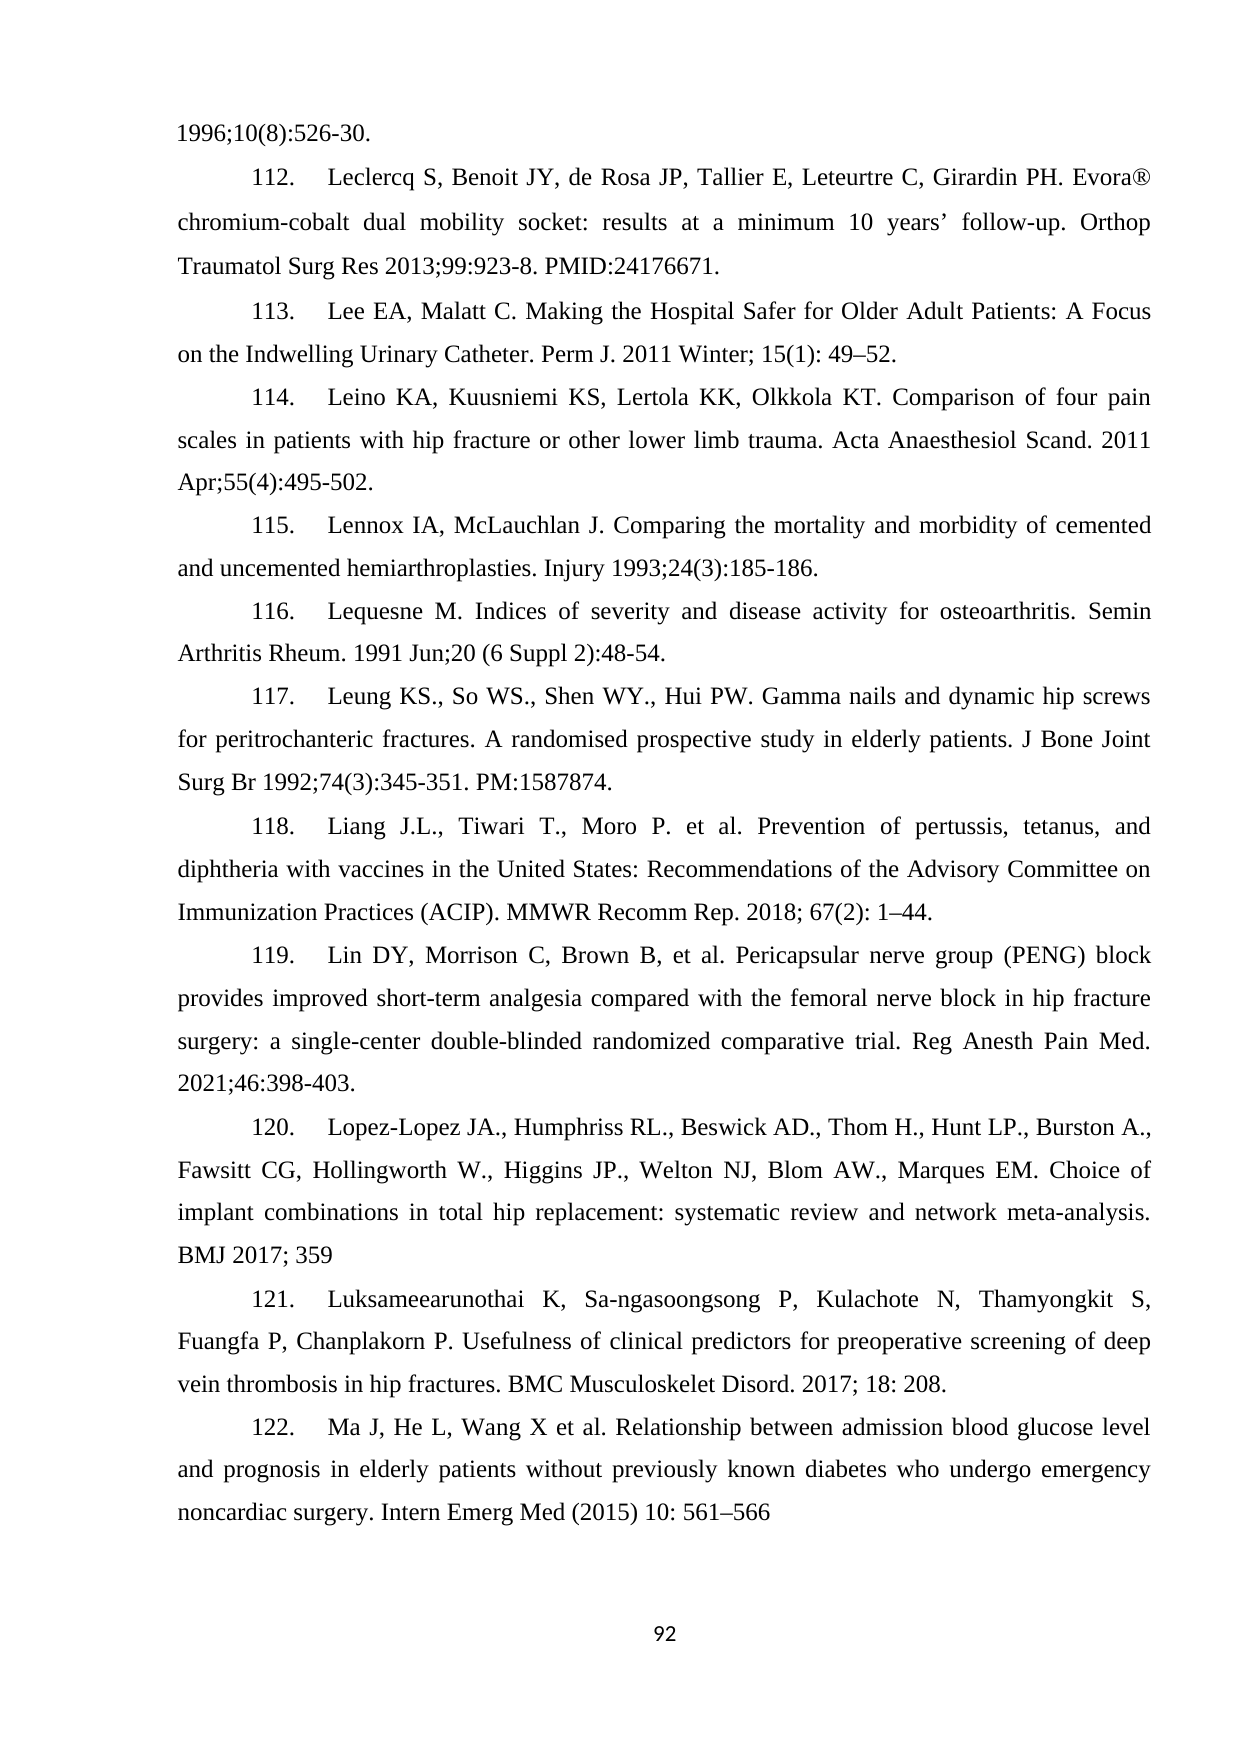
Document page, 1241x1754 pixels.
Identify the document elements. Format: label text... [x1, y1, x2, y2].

text 1996;10(8):526-30. [176, 118, 1152, 147]
list Leclercq S, Benoit JY, de Rosa JP, Tallier E, Leteurtre C, Girardin PH. Evora® chromium-cobalt dual mobility socket: results at a minimum 10 years’ follow-up. Orthop Traumatol Surg Res 2013;99:923-8. PMID:24176671. [177, 162, 1152, 280]
list Lee EA, Malatt C. Making the Hospital Safer for Older Adult Patients: A Focus on the Indwelling Urinary Catheter. Perm J. 2011 Winter; 15(1): 49–52. [177, 296, 1152, 368]
list Lopez-Lopez JA., Humphriss RL., Beswick AD., Thom H., Hunt LP., Burston A., Fawsitt CG, Hollingworth W., Higgins JP., Welton NJ, Blom AW., Marques EM. Choice of implant combinations in total hip replacement: systematic review and network meta-analysis. BMJ 2017; 359 [177, 1112, 1152, 1269]
list Lennox IA, McLauchlan J. Comparing the mortality and morbidity of cemented and uncemented hemiarthroplasties. Injury 1993;24(3):185-186. [177, 510, 1152, 581]
list Liang J.L., Tiwari T., Moro P. et al. Prevention of pertussis, tetanus, and diphtheria with vaccines in the United States: Recommendations of the Advisory Committee on Immunization Practices (ACIP). MMWR Recomm Rep. 2018; 67(2): 1–44. [177, 811, 1152, 926]
list Lin DY, Morrison C, Brown B, et al. Pericapsular nerve group (PENG) block provides improved short-term analgesia compared with the femoral nerve block in hip fracture surgery: a single-center double-blinded randomized comparative trial. Reg Anesth Pain Med. 2021;46:398-403. [177, 940, 1152, 1097]
list Ma J, He L, Wang X et al. Relationship between admission blood glucose level and prognosis in elderly patients without previously known diabetes who undergo emergency noncardiac surgery. Intern Emerg Med (2015) 10: 561–566 [177, 1412, 1152, 1526]
list Lequesne M. Indices of severity and disease activity for osteoarthritis. Semin Arthritis Rheum. 1991 Jun;20 (6 Suppl 2):48-54. [177, 596, 1152, 667]
list Leino KA, Kuusniemi KS, Lertola KK, Olkkola KT. Comparison of four pain scales in patients with hip fracture or other lower limb trauma. Acta Anaesthesiol Scand. 2011 Apr;55(4):495-502. [177, 382, 1152, 496]
list Luksameearunothai K, Sa-ngasoongsong P, Kulachote N, Thamyongkit S, Fuangfa P, Chanplakorn P. Usefulness of clinical predictors for preoperative screening of deep vein thrombosis in hip fractures. BMC Musculoskelet Disord. 2017; 18: 208. [177, 1284, 1152, 1397]
list Leung KS., So WS., Shen WY., Hui PW. Gamma nails and dynamic hip screws for peritrochanteric fractures. A randomised prospective study in elderly patients. J Bone Joint Surg Br 1992;74(3):345-351. PM:1587874. [177, 681, 1152, 796]
